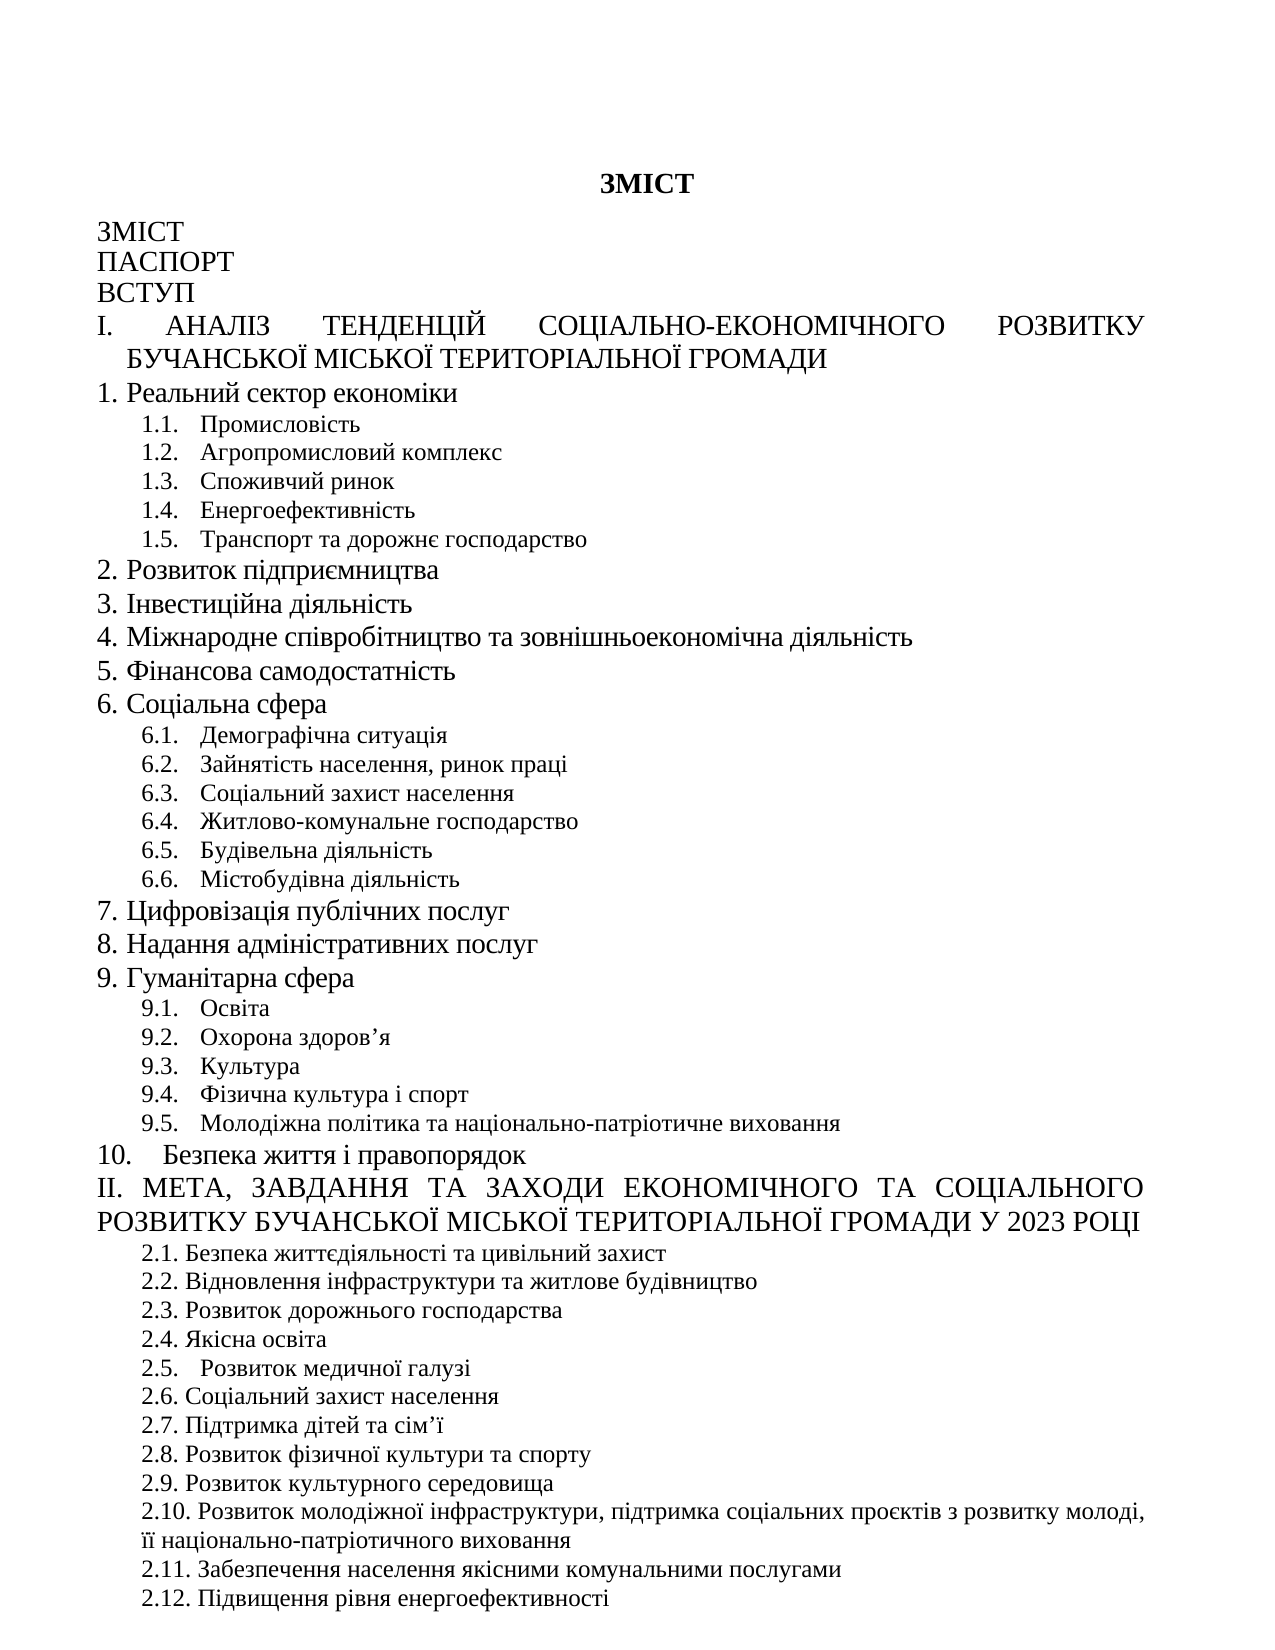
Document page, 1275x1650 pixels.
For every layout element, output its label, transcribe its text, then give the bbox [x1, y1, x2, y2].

text 2.4. Якісна освіта [141, 1324, 1145, 1353]
text 2.6. Соціальний захист населення [141, 1381, 1145, 1410]
text 6.2. Зайнятість населення, ринок праці [141, 749, 1145, 778]
text 1.2. Агропромисловий комплекс [141, 437, 1145, 466]
text 3. Інвестиційна діяльність [97, 586, 1145, 619]
text 2.10. Розвиток молодіжної інфраструктури, підтримка соціальних проєктів з розвитку молоді, її національно-патріотичного виховання [141, 1496, 1145, 1554]
text 1.3. Споживчий ринок [141, 466, 1145, 495]
text ВСТУП [97, 278, 1256, 308]
text 5. Фінансова самодостатність [97, 653, 1145, 687]
text І. АНАЛІЗ ТЕНДЕНЦІЙ СОЦІАЛЬНО-ЕКОНОМІЧНОГО РОЗВИТКУ БУЧАНСЬКОЇ МІСЬКОЇ ТЕРИТОРІАЛЬНОЇ ГРОМАДИ [97, 308, 1145, 375]
text 9.5. Молодіжна політика та національно-патріотичне виховання [141, 1108, 1145, 1137]
text 6.1. Демографічна ситуація [141, 720, 1145, 749]
text 1.1. Промисловість [141, 409, 1145, 437]
text 2.9. Розвиток культурного середовища [141, 1468, 1145, 1496]
text 2.7. Підтримка дітей та сім’ї [141, 1410, 1145, 1439]
text 9.1. Освіта [141, 993, 1145, 1022]
text 6.5. Будівельна діяльність [141, 835, 1145, 864]
text 9.3. Культура [141, 1051, 1145, 1079]
text 1. Реальний сектор економіки [97, 375, 1145, 409]
text 2.3. Розвиток дорожнього господарства [141, 1295, 1145, 1324]
text 2.1. Безпека життєдіяльності та цивільний захист [141, 1238, 1145, 1266]
text 2.12. Підвищення рівня енергоефективності [141, 1583, 1145, 1611]
text 7. Цифровізація публічних послуг [97, 893, 1145, 926]
text 1.4. Енергоефективність [141, 495, 1145, 524]
text 2.2. Відновлення інфраструктури та житлове будівництво [141, 1266, 1145, 1295]
text 9. Гуманітарна сфера [97, 960, 1145, 993]
text 6. Соціальна сфера [97, 687, 1145, 720]
text ІІ. МЕТА, ЗАВДАННЯ ТА ЗАХОДИ ЕКОНОМІЧНОГО ТА СОЦІАЛЬНОГО РОЗВИТКУ БУЧАНСЬКОЇ МІСЬКОЇ ТЕРИТОРІАЛЬНОЇ ГРОМАДИ У 2023 РОЦІ [97, 1171, 1145, 1238]
text 2.5. Розвиток медичної галузі [141, 1353, 1145, 1381]
text 4. Міжнародне співробітництво та зовнішньоекономічна діяльність [97, 619, 1145, 653]
text 1.5. Транспорт та дорожнє господарство [141, 524, 1145, 552]
text ПАСПОРТ [97, 248, 1256, 278]
text 2.11. Забезпечення населення якісними комунальними послугами [141, 1554, 1145, 1583]
text 9.2. Охорона здоров’я [141, 1022, 1145, 1051]
text 9.4. Фізична культура і спорт [141, 1079, 1145, 1108]
text 10. Безпека життя і правопорядок [97, 1137, 1145, 1171]
text ЗМІСТ [97, 218, 1256, 248]
text 2.8. Розвиток фізичної культури та спорту [141, 1439, 1145, 1468]
text 6.3. Соціальний захист населення [141, 778, 1145, 806]
text 6.4. Житлово-комунальне господарство [141, 806, 1145, 835]
text 8. Надання адміністративних послуг [97, 926, 1145, 960]
subtitle ЗМІСТ [37, 167, 1256, 200]
text 6.6. Містобудівна діяльність [141, 864, 1145, 893]
text 2. Розвиток підприємництва [97, 552, 1145, 586]
